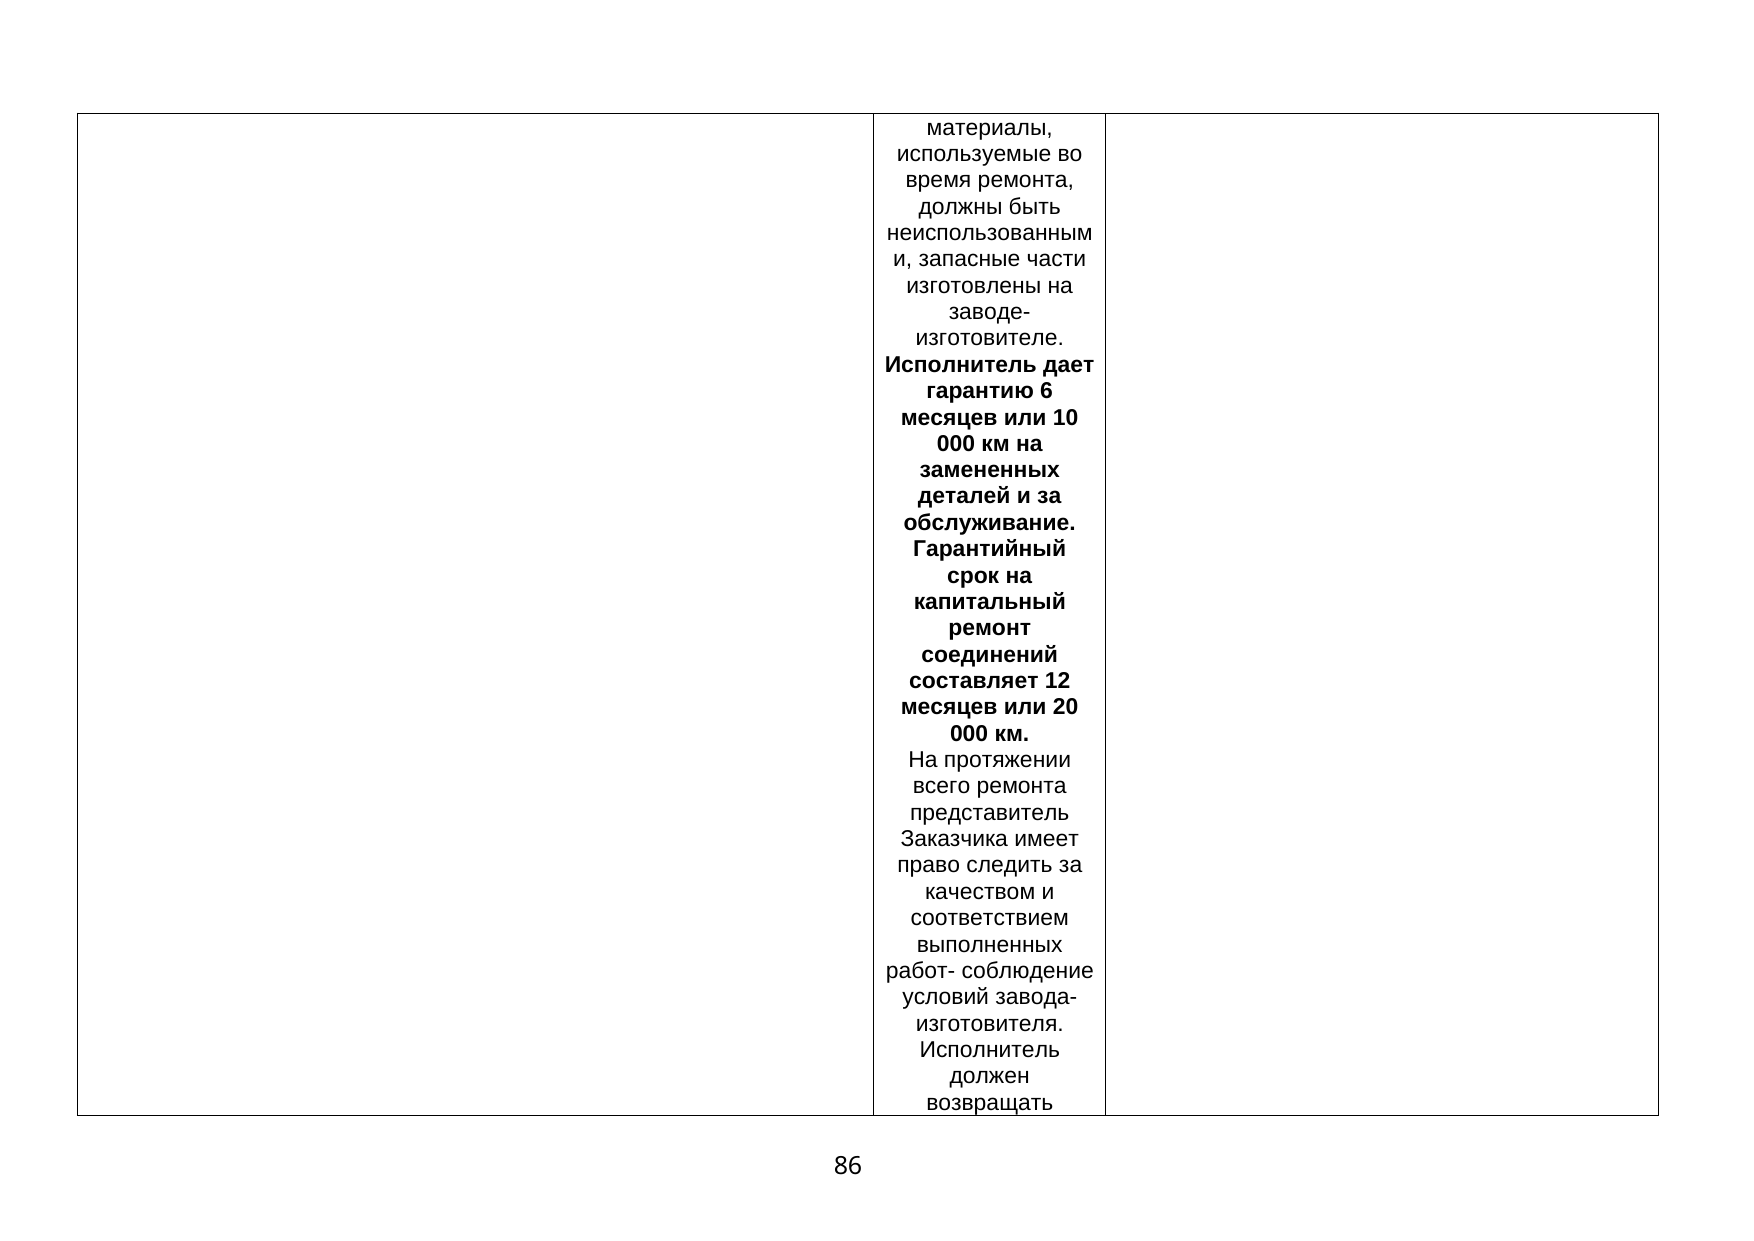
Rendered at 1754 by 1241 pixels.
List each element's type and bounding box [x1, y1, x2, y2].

table_cell [1106, 114, 1658, 1115]
table_cell [78, 114, 873, 1115]
